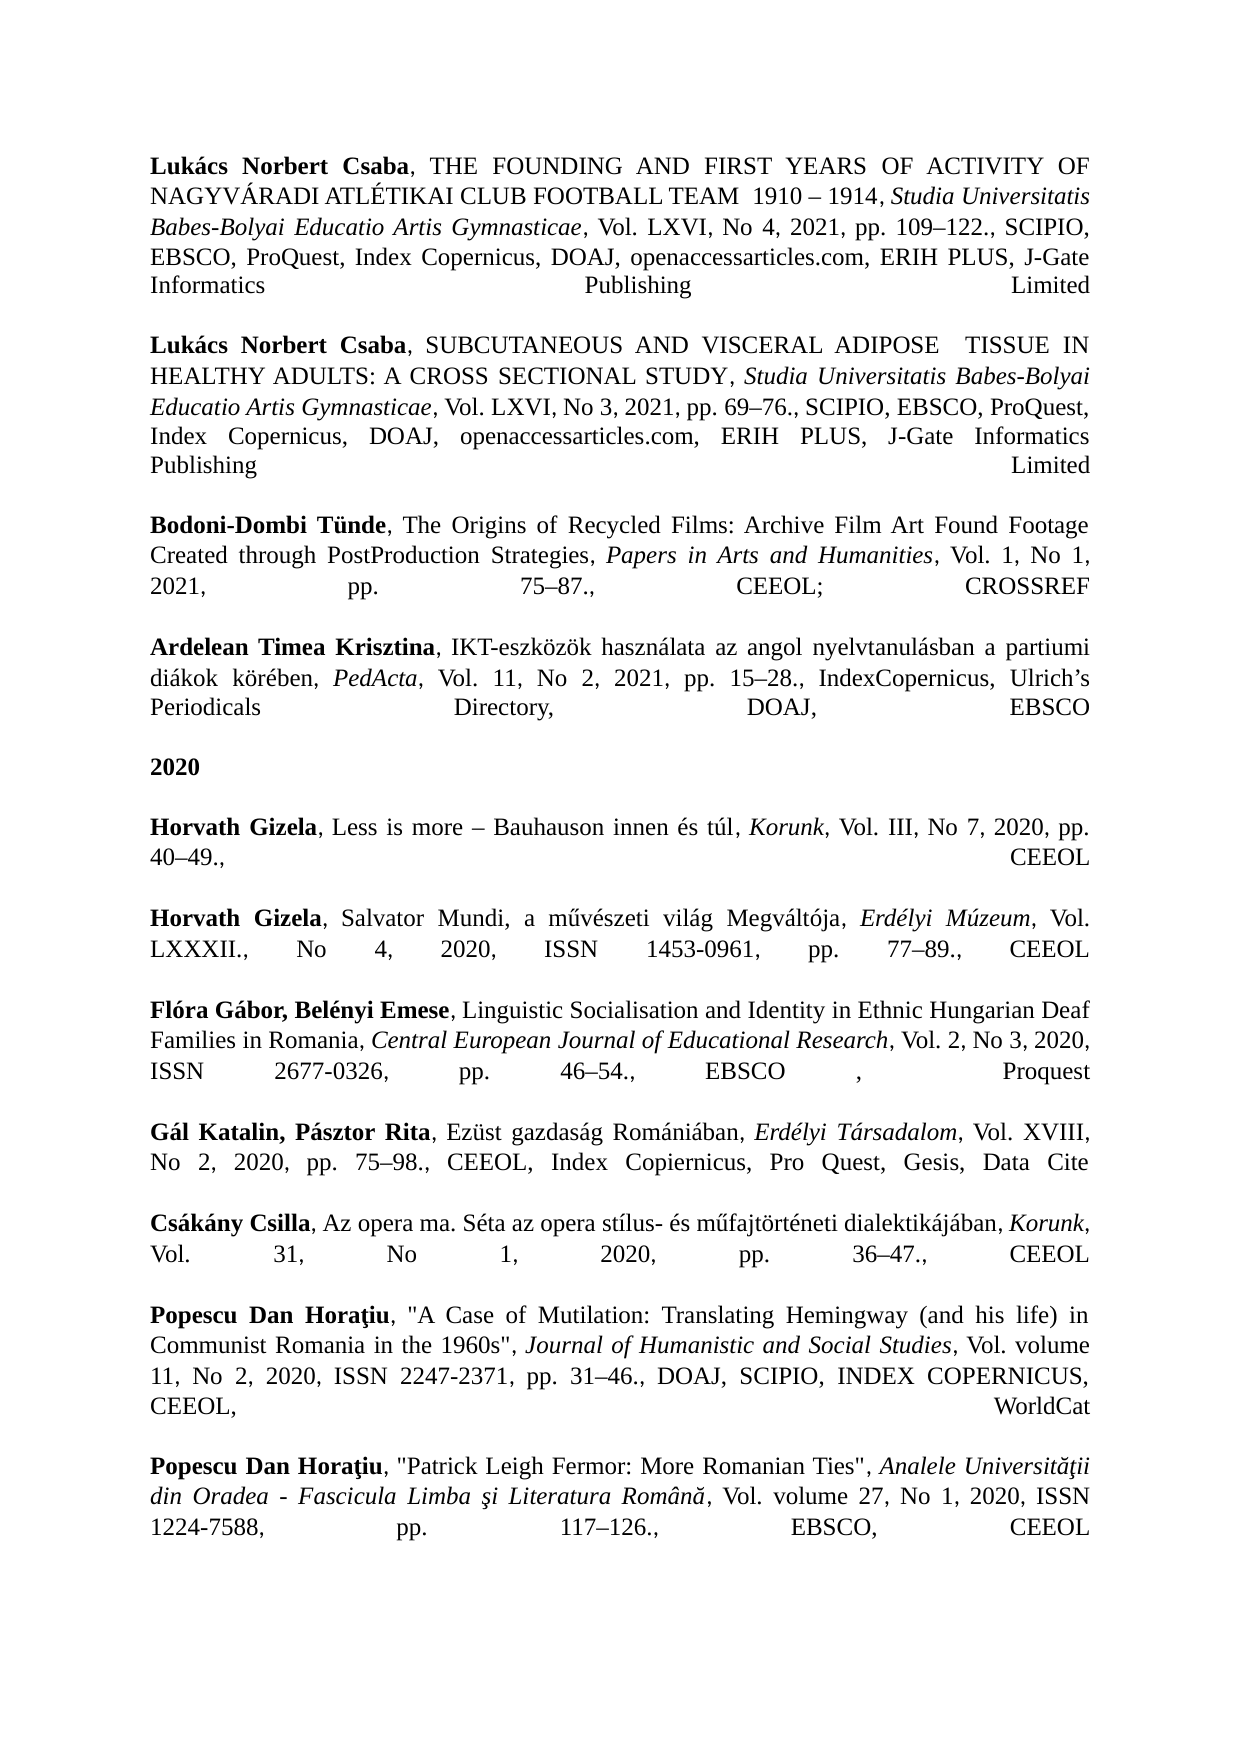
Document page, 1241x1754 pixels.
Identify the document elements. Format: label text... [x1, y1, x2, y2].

text Horvath Gizela, Salvator Mundi, a művészeti világ Megváltója, Erdélyi Múzeum, Vol. LXXXII., No 4, 2020, ISSN 1453-0961, pp. 77–89., CEEOL [150, 902, 1090, 994]
text Popescu Dan Horaţiu, "Patrick Leigh Fermor: More Romanian Ties", Analele Universităţii din Oradea - Fascicula Limba şi Literatura Română, Vol. volume 27, No 1, 2020, ISSN 1224-7588, pp. 117–126., EBSCO, CEEOL [150, 1450, 1090, 1572]
text Lukács Norbert Csaba, THE FOUNDING AND FIRST YEARS OF ACTIVITY OF NAGYVÁRADI ATLÉTIKAI CLUB FOOTBALL TEAM 1910 – 1914, Studia Universitatis Babes-Bolyai Educatio Artis Gymnasticae, Vol. LXVI, No 4, 2021, pp. 109–122., SCIPIO, EBSCO, ProQuest, Index Copernicus, DOAJ, openaccessarticles.com, ERIH PLUS, J-Gate Informatics Publishing Limited [150, 150, 1090, 329]
text Flóra Gábor, Belényi Emese, Linguistic Socialisation and Identity in Ethnic Hungarian Deaf Families in Romania, Central European Journal of Educational Research, Vol. 2, No 3, 2020, ISSN 2677-0326, pp. 46–54., EBSCO , Proquest [150, 994, 1090, 1116]
text 2020 [150, 752, 1090, 811]
text Popescu Dan Horaţiu, "A Case of Mutilation: Translating Hemingway (and his life) in Communist Romania in the 1960s", Journal of Humanistic and Social Studies, Vol. volume 11, No 2, 2020, ISSN 2247-2371, pp. 31–46., DOAJ, SCIPIO, INDEX COPERNICUS, CEEOL, WorldCat [150, 1299, 1090, 1450]
text Bodoni-Dombi Tünde, The Origins of Recycled Films: Archive Film Art Found Footage Created through PostProduction Strategies, Papers in Arts and Humanities, Vol. 1, No 1, 2021, pp. 75–87., CEEOL; CROSSREF [150, 509, 1090, 631]
text Gál Katalin, Pásztor Rita, Ezüst gazdaság Romániában, Erdélyi Társadalom, Vol. XVIII, No 2, 2020, pp. 75–98., CEEOL, Index Copiernicus, Pro Quest, Gesis, Data Cite [150, 1116, 1090, 1208]
text Ardelean Timea Krisztina, IKT-eszközök használata az angol nyelvtanulásban a partiumi diákok körében, PedActa, Vol. 11, No 2, 2021, pp. 15–28., IndexCopernicus, Ulrich’s Periodicals Directory, DOAJ, EBSCO [150, 631, 1090, 752]
text Lukács Norbert Csaba, SUBCUTANEOUS AND VISCERAL ADIPOSE TISSUE IN HEALTHY ADULTS: A CROSS SECTIONAL STUDY, Studia Universitatis Babes-Bolyai Educatio Artis Gymnasticae, Vol. LXVI, No 3, 2021, pp. 69–76., SCIPIO, EBSCO, ProQuest, Index Copernicus, DOAJ, openaccessarticles.com, ERIH PLUS, J-Gate Informatics Publishing Limited [150, 329, 1090, 509]
text Horvath Gizela, Less is more – Bauhauson innen és túl, Korunk, Vol. III, No 7, 2020, pp. 40–49., CEEOL [150, 811, 1090, 902]
text Csákány Csilla, Az opera ma. Séta az opera stílus- és műfajtörténeti dialektikájában, Korunk, Vol. 31, No 1, 2020, pp. 36–47., CEEOL [150, 1208, 1090, 1299]
